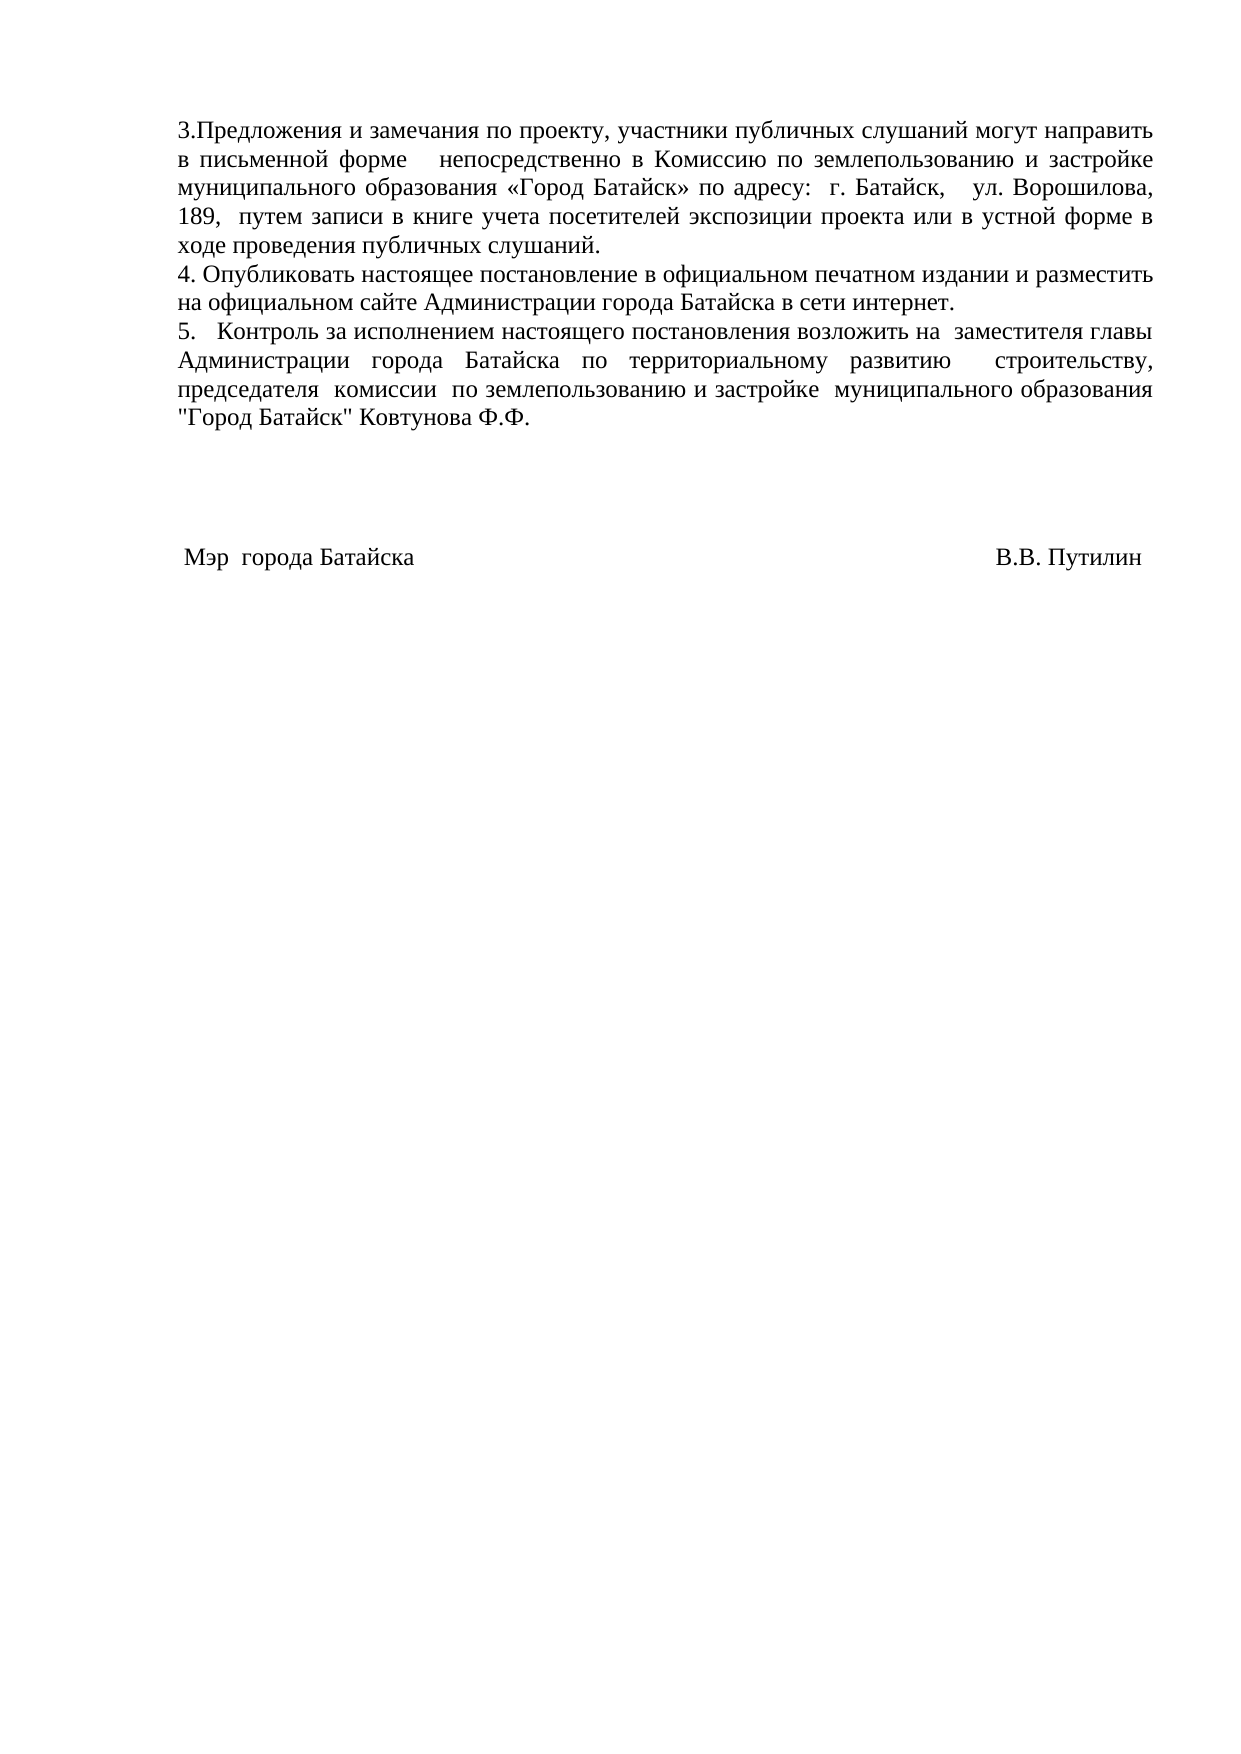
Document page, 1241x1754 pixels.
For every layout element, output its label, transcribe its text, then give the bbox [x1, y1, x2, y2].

text Мэр города Батайска В.В. Путилин [177, 542, 1154, 570]
text 3.Предложения и замечания по проекту, участники публичных слушаний могут направить в письменной форме непосредственно в Комиссию по землепользованию и застройке муниципального образования «Город Батайск» по адресу: г. Батайск, ул. Ворошилова, 189, путем записи в книге учета посетителей экспозиции проекта или в устной форме в ходе проведения публичных слушаний. [177, 115, 1154, 259]
text 4. Опубликовать настоящее постановление в официальном печатном издании и разместить на официальном сайте Администрации города Батайска в сети интернет. [177, 259, 1154, 316]
text 5. Контроль за исполнением настоящего постановления возложить на заместителя главы Администрации города Батайска по территориальному развитию строительству, председателя комиссии по землепользованию и застройке муниципального образования "Город Батайск" Ковтунова Ф.Ф. [177, 316, 1154, 431]
